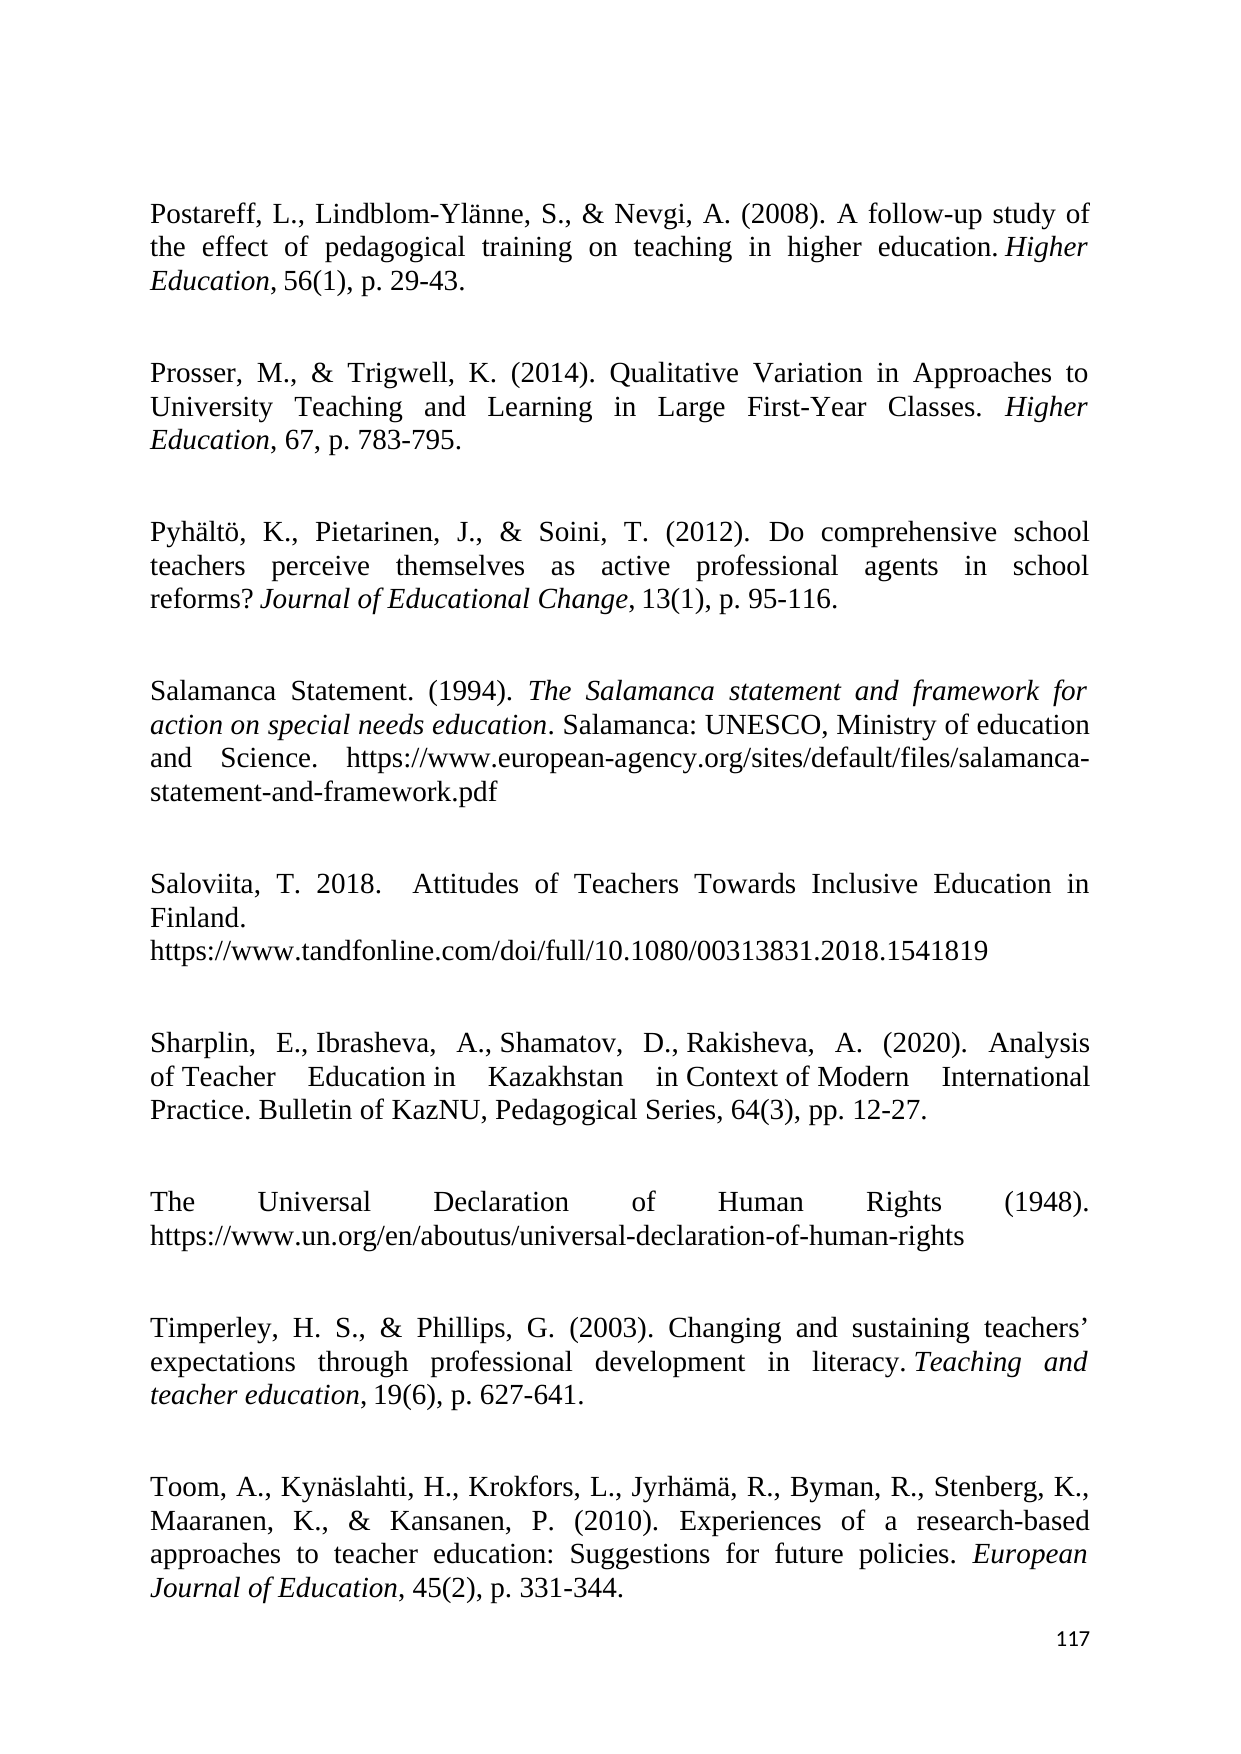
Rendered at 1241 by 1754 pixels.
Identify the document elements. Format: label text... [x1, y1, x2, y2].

text Salamanca Statement. (1994). The Salamanca statement and framework for action on special needs education. Salamanca: UNESCO, Ministry of education and Science. https://www.european-agency.org/sites/default/files/salamanca-statement-and-framework.pdf [150, 673, 1090, 808]
text Pyhältö, K., Pietarinen, J., & Soini, T. (2012). Do comprehensive school teachers perceive themselves as active professional agents in school reforms? Journal of Educational Change, 13(1), p. 95-116. [150, 514, 1090, 615]
text Saloviita, T. 2018. Attitudes of Teachers Towards Inclusive Education in Finland. https://www.tandfonline.com/doi/full/10.1080/00313831.2018.1541819 [150, 866, 1090, 967]
text Sharplin, E., Ibrasheva, A., Shamatov, D., Rakisheva, A. (2020). Analysis of Teacher Education in Kazakhstan in Context of Modern International Practice. Bulletin of KazNU, Pedagogical Series, 64(3), pp. 12-27. [150, 1025, 1090, 1126]
text The Universal Declaration of Human Rights (1948). https://www.un.org/en/aboutus/universal-declaration-of-human-rights [150, 1184, 1090, 1252]
text Timperley, H. S., & Phillips, G. (2003). Changing and sustaining teachers’ expectations through professional development in literacy. Teaching and teacher education, 19(6), p. 627-641. [150, 1310, 1090, 1411]
text Toom, A., Kynäslahti, H., Krokfors, L., Jyrhämä, R., Byman, R., Stenberg, K., Maaranen, K., & Kansanen, P. (2010). Experiences of a research-based approaches to teacher education: Suggestions for future policies. European Journal of Education, 45(2), p. 331-344. [150, 1469, 1090, 1603]
text Prosser, M., & Trigwell, K. (2014). Qualitative Variation in Approaches to University Teaching and Learning in Large First-Year Classes. Higher Education, 67, p. 783-795. [150, 355, 1090, 456]
text Postareff, L., Lindblom-Ylänne, S., & Nevgi, A. (2008). A follow-up study of the effect of pedagogical training on teaching in higher education. Higher Education, 56(1), p. 29-43. [150, 196, 1090, 297]
